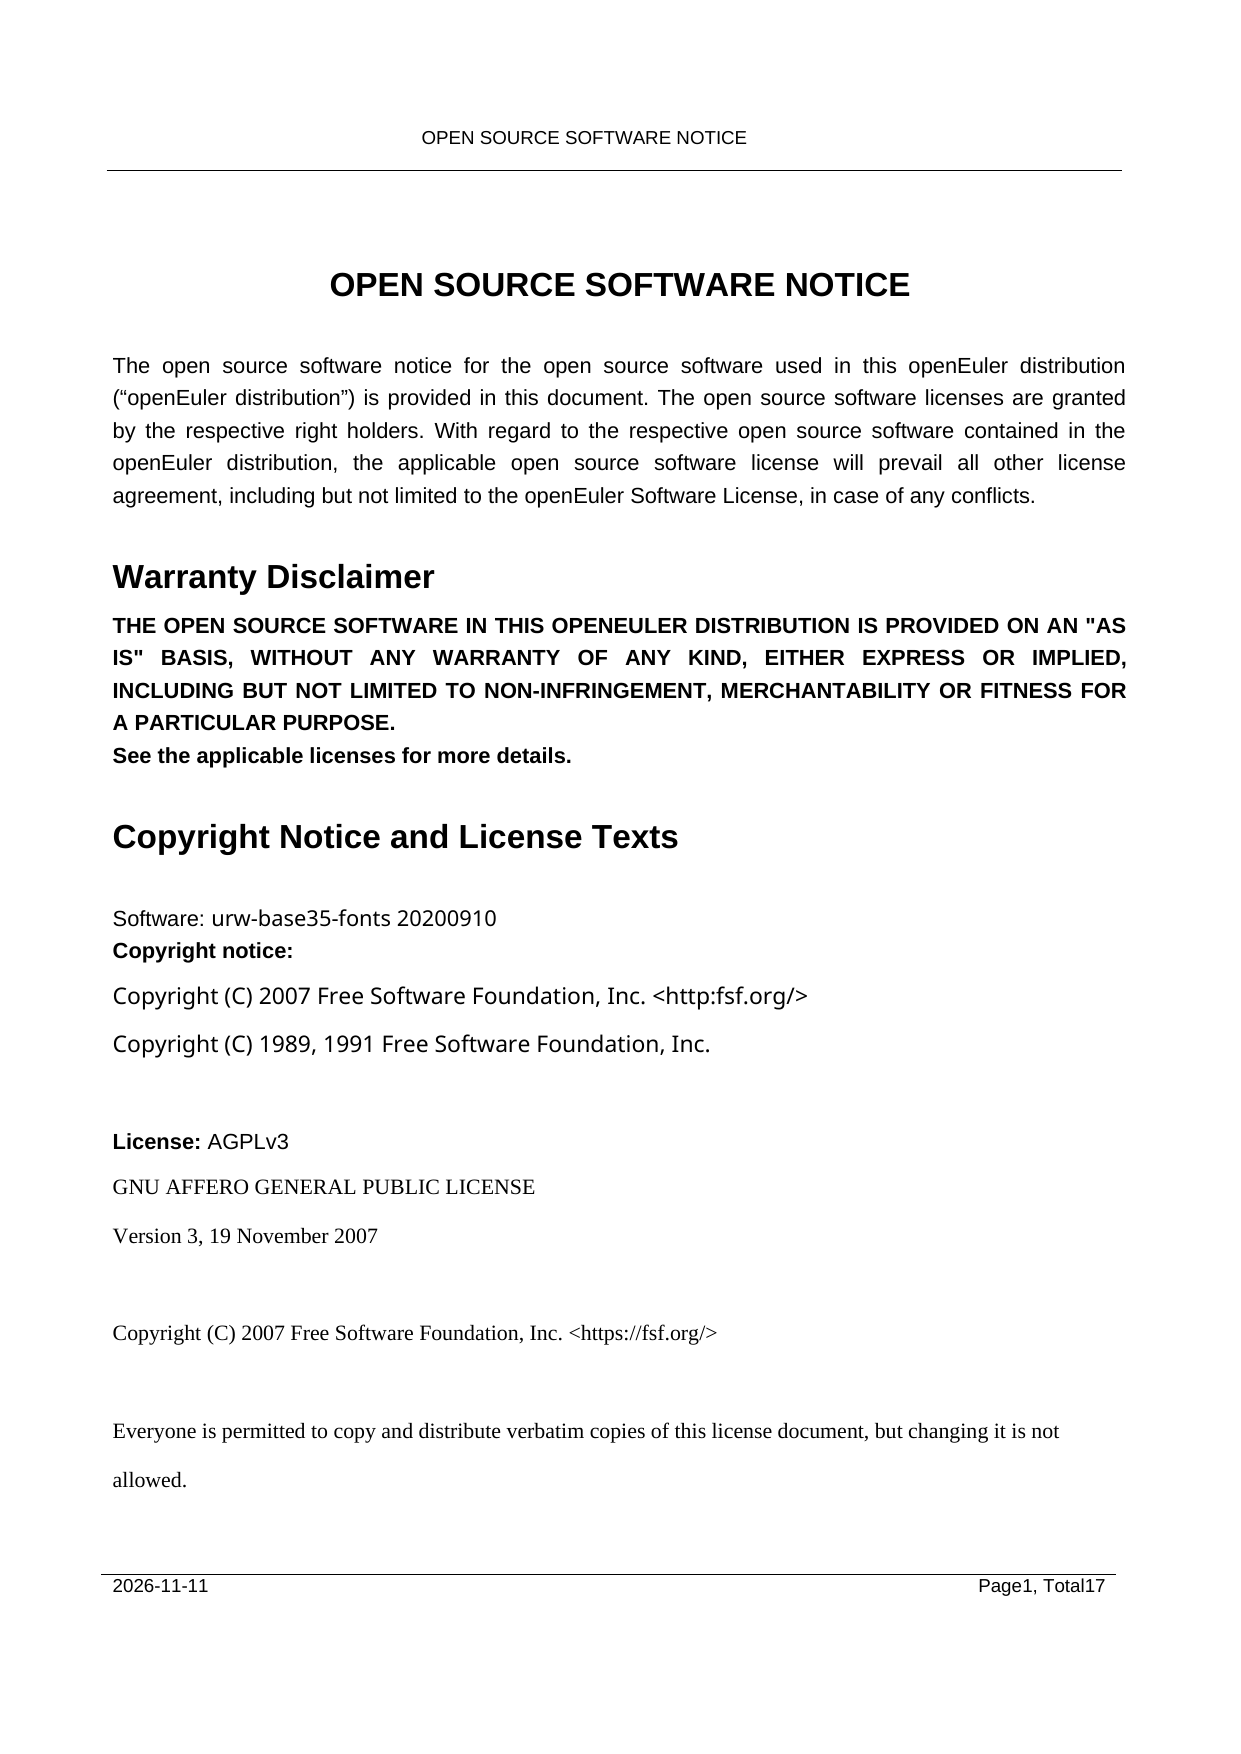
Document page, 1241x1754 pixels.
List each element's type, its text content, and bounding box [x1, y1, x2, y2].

text THE OPEN SOURCE SOFTWARE IN THIS OPENEULER DISTRIBUTION IS PROVIDED ON AN "AS IS" BASIS, WITHOUT ANY WARRANTY OF ANY KIND, EITHER EXPRESS OR IMPLIED, INCLUDING BUT NOT LIMITED TO NON-INFRINGEMENT, MERCHANTABILITY OR FITNESS FOR A PARTICULAR PURPOSE. See the applicable licenses for more details. [112, 609, 1128, 771]
text Warranty Disclaimer [112, 544, 1128, 609]
text Copyright (C) 2007 Free Software Foundation, Inc. <http:fsf.org/> Copyright (C) 1989, 1991 Free Software Foundation, Inc. [112, 979, 1128, 1109]
text License: AGPLv3 [112, 1125, 1128, 1158]
text Copyright Notice and License Texts [112, 804, 1128, 869]
text The open source software notice for the open source software used in this openEuler distribution (“openEuler distribution”) is provided in this document. The open source software licenses are granted by the respective right holders. With regard to the respective open source software contained in the openEuler distribution, the applicable open source software license will prevail all other license agreement, including but not limited to the openEuler Software License, in case of any conflicts. [112, 349, 1128, 511]
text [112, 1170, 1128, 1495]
text OPEN SOURCE SOFTWARE NOTICE [112, 251, 1128, 316]
text Copyright notice: [112, 934, 1128, 966]
text Software: urw-base35-fonts 20200910 [112, 901, 1128, 934]
